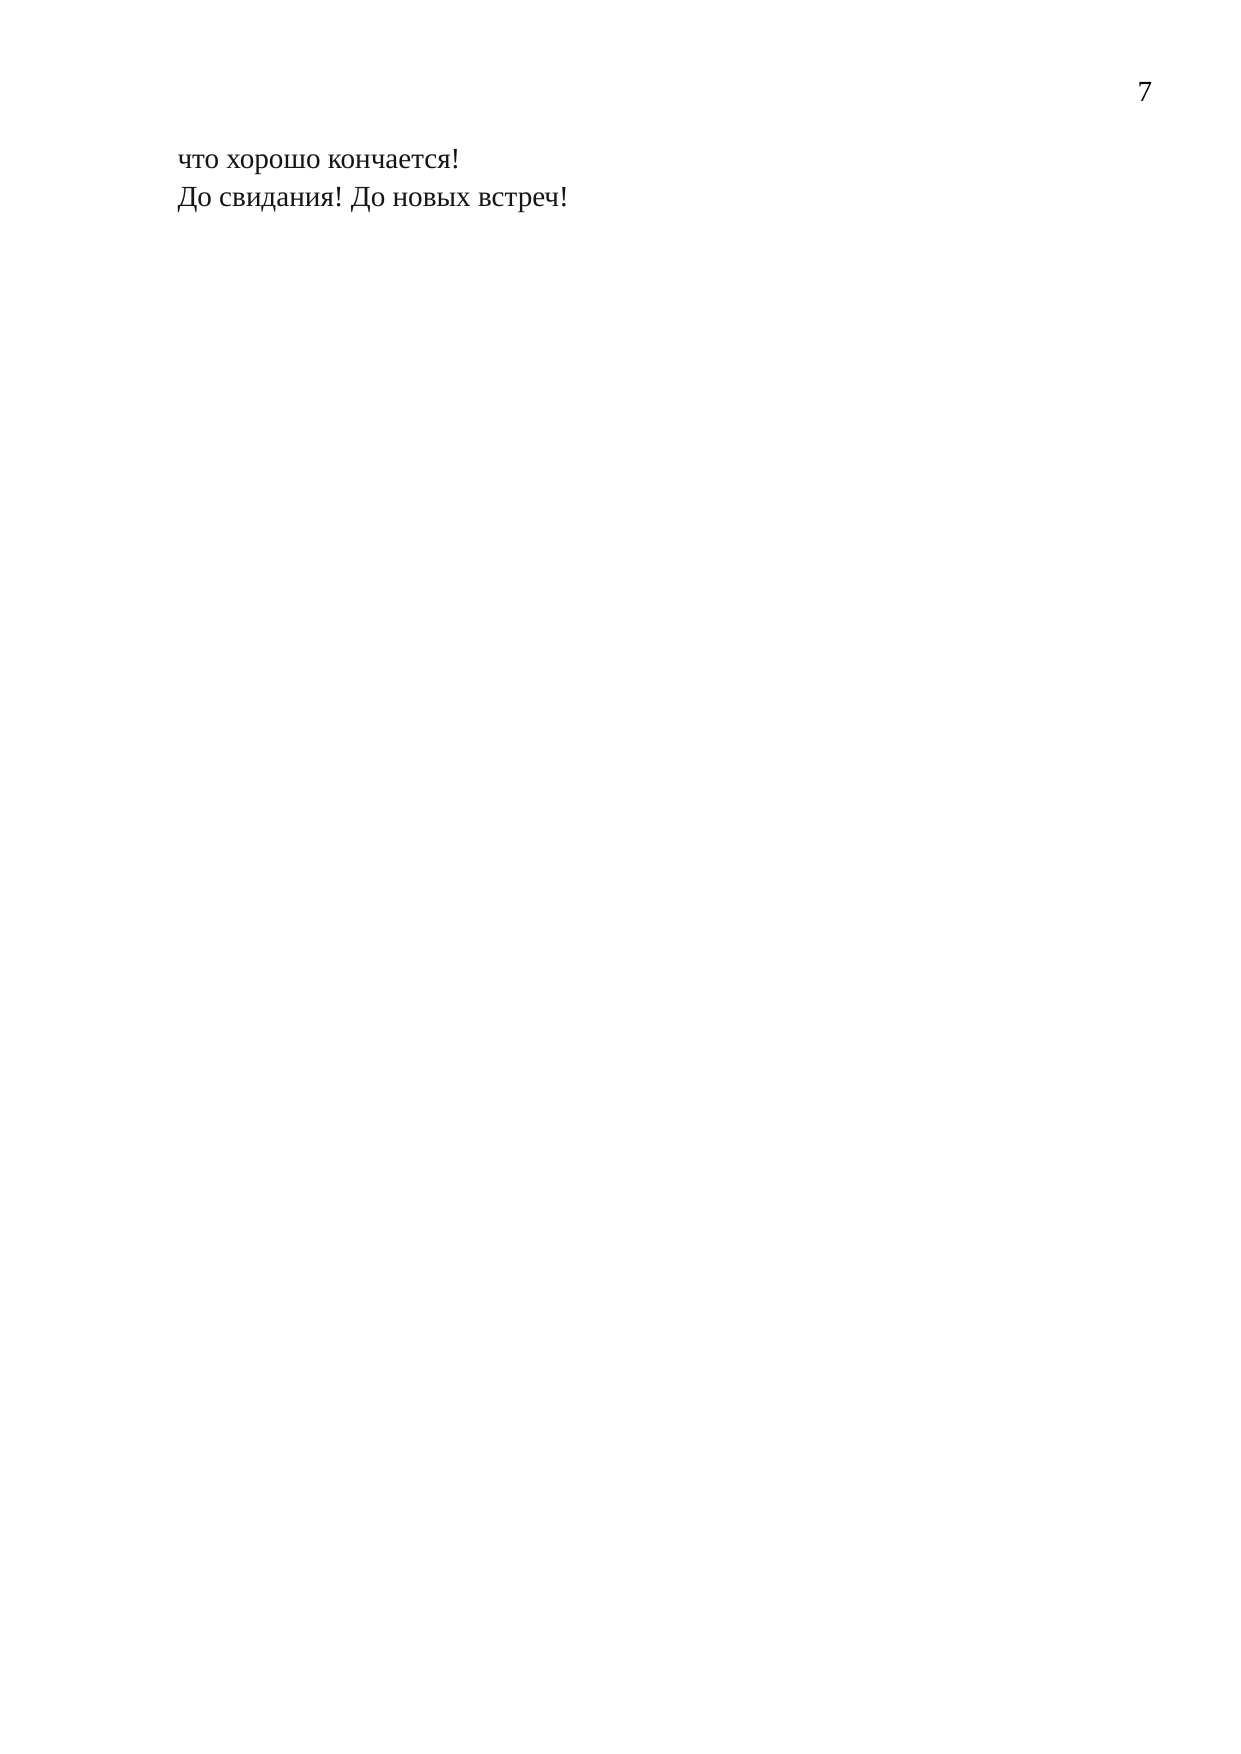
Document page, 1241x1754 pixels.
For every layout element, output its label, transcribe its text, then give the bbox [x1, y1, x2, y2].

text что хорошо кончается! До свидания! До новых встреч! [177, 141, 1152, 213]
